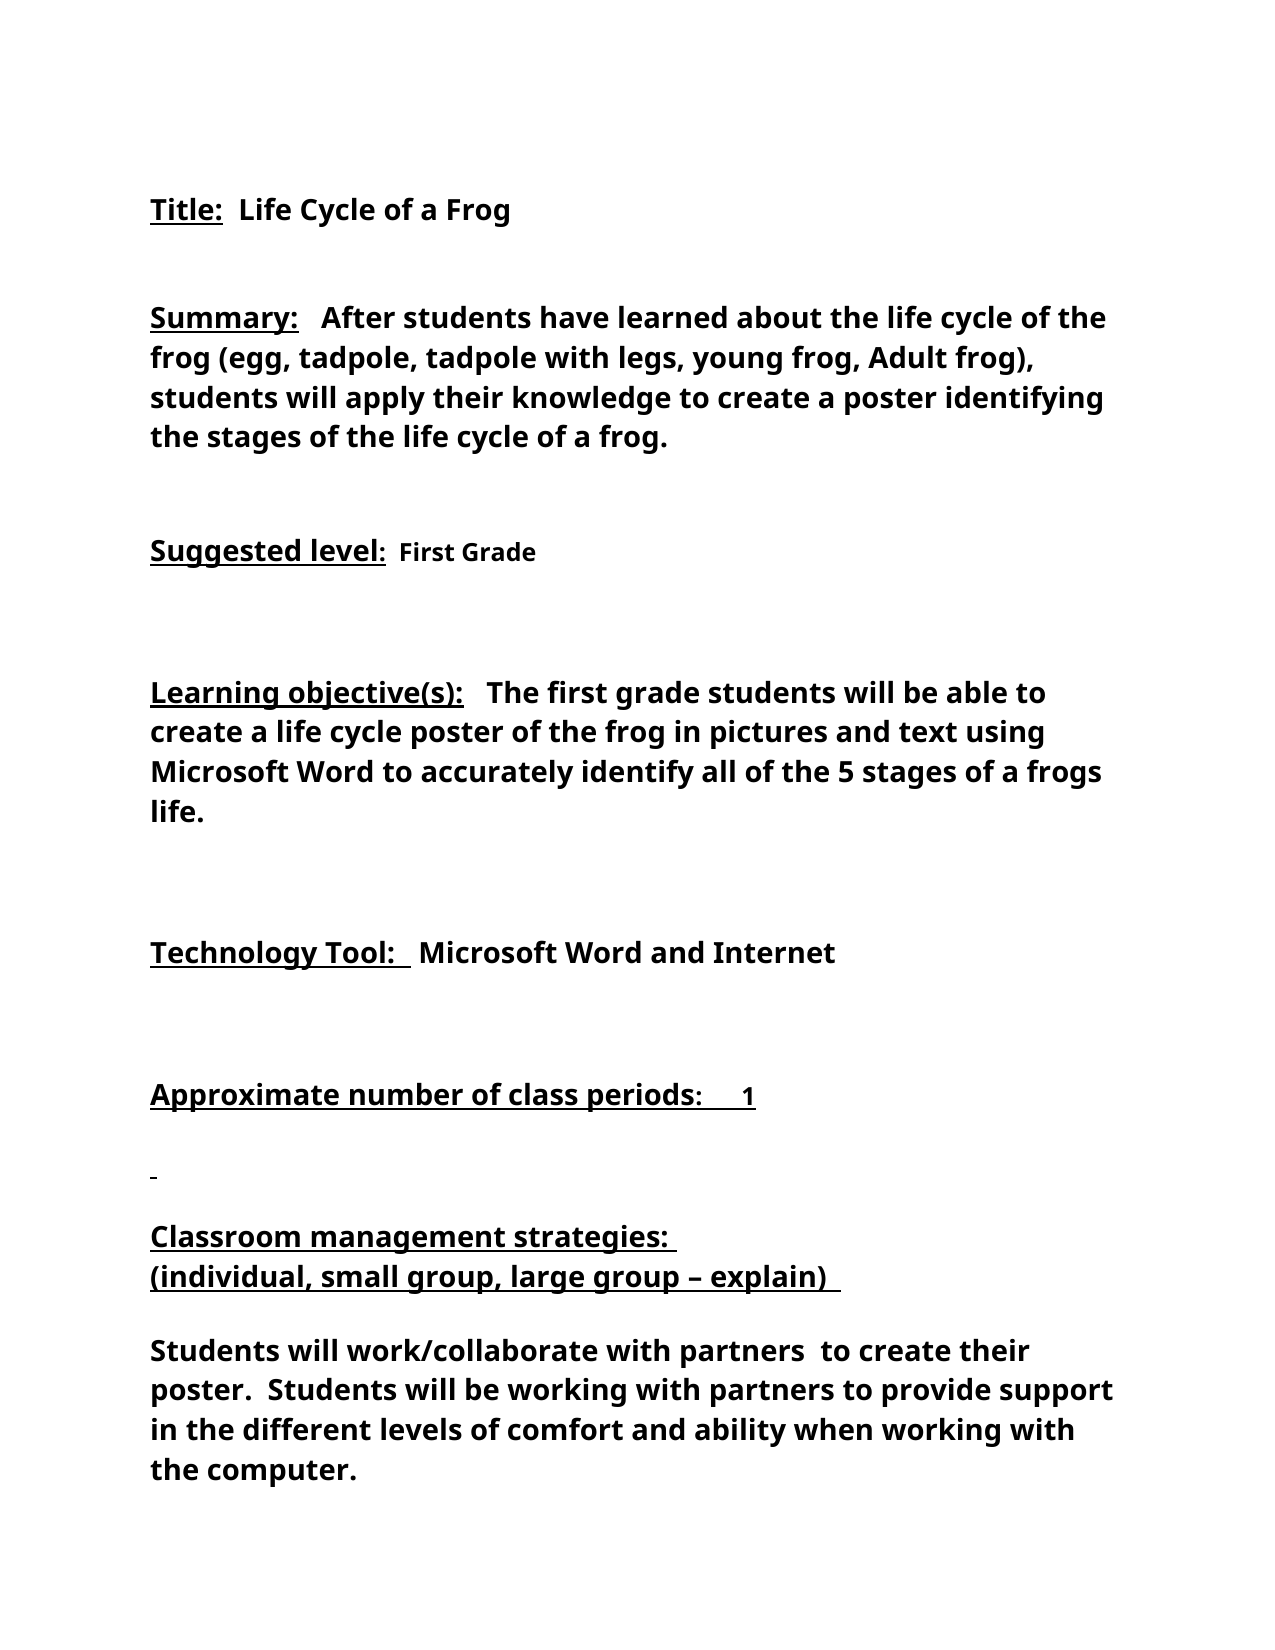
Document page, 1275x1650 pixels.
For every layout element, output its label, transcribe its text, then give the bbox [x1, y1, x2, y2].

text Technology Tool: Microsoft Word and Internet [150, 933, 1125, 972]
text Title: Life Cycle of a Frog [150, 190, 1125, 229]
text Learning objective(s): The first grade students will be able to create a life cycle poster of the frog in pictures and text using Microsoft Word to accurately identify all of the 5 stages of a frogs life. [150, 672, 1125, 831]
text Students will work/collaborate with partners to create their poster. Students will be working with partners to provide support in the different levels of comfort and ability when working with the computer. [150, 1330, 1125, 1489]
text Classroom management strategies: (individual, small group, large group – explain) [150, 1217, 1125, 1296]
text Suggested level: First Grade [150, 530, 1125, 570]
text Approximate number of class periods: 1 [150, 1075, 1125, 1114]
text Summary: After students have learned about the life cycle of the frog (egg, tadpole, tadpole with legs, young frog, Adult frog), students will apply their knowledge to create a poster identifying the stages of the life cycle of a frog. [150, 297, 1125, 456]
